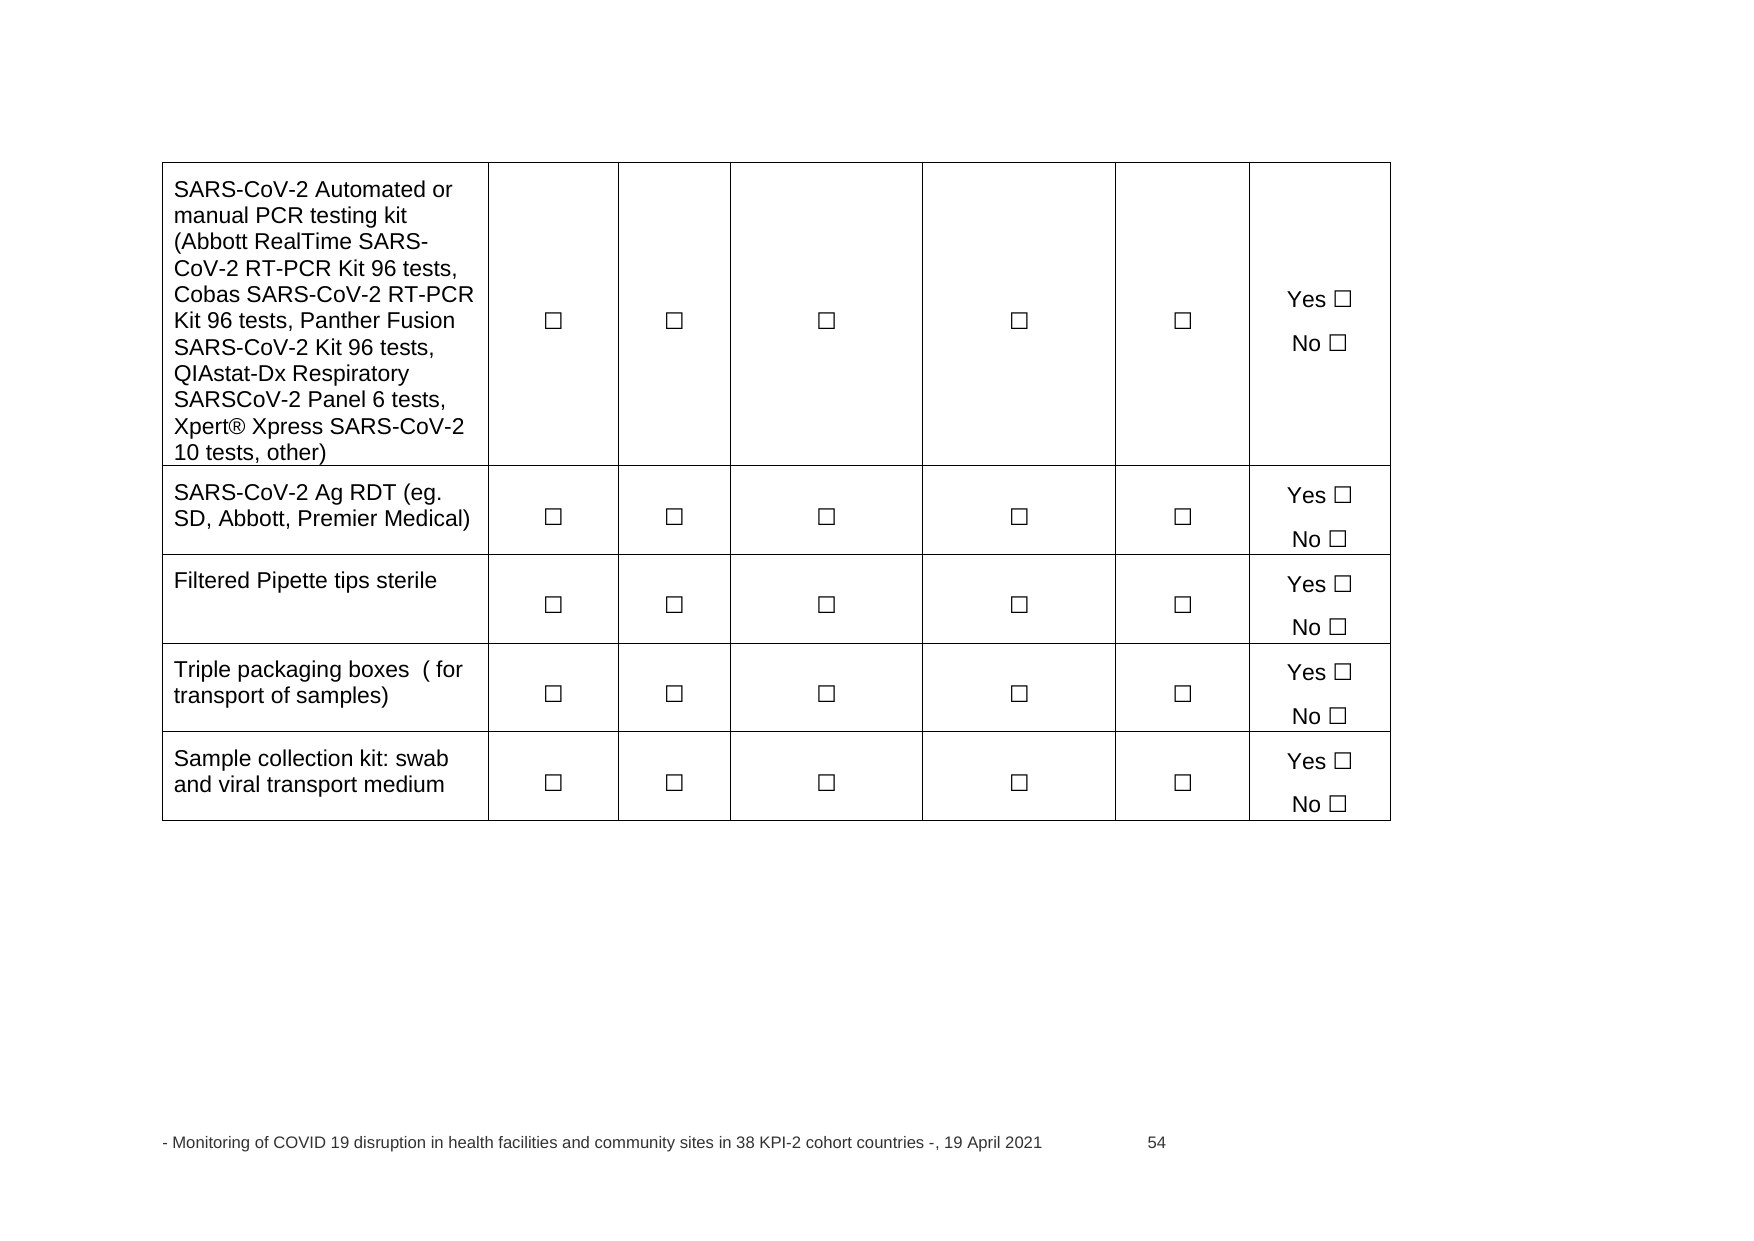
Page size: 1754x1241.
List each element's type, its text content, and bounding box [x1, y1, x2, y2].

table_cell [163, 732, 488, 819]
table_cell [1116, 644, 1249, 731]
table_cell [731, 466, 922, 554]
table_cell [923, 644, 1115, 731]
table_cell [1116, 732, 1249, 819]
table_cell [489, 466, 618, 554]
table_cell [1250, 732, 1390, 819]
table_cell [1116, 466, 1249, 554]
table_cell [731, 163, 922, 465]
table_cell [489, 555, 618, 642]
table_cell [923, 466, 1115, 554]
table_cell [923, 163, 1115, 465]
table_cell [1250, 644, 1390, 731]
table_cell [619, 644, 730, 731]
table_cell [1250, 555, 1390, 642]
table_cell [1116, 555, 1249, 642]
table_cell Yes No [1250, 163, 1390, 465]
table_cell [489, 163, 618, 465]
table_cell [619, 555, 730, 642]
table_cell [619, 163, 730, 465]
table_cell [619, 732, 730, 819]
table_cell Yes No [1250, 466, 1390, 554]
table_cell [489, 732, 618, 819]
table_cell [1116, 163, 1249, 465]
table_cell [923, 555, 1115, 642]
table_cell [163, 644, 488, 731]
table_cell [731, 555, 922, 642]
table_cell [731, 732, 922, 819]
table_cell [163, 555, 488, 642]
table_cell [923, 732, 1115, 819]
table_cell SARS-CoV-2 Ag RDT (eg. SD, Abbott, Premier Medical) [163, 466, 488, 554]
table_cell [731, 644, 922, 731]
table_cell [619, 466, 730, 554]
table_cell SARS-CoV-2 Automated or manual PCR testing kit (Abbott RealTime SARS-CoV-2 RT-PCR Kit 96 tests, Cobas SARS-CoV-2 RT-PCR Kit 96 tests, Panther Fusion SARS-CoV-2 Kit 96 tests, QIAstat-Dx Respiratory SARSCoV-2 Panel 6 tests, Xpert® Xpress SARS-CoV-2 10 tests, other) [163, 163, 488, 465]
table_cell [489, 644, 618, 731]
